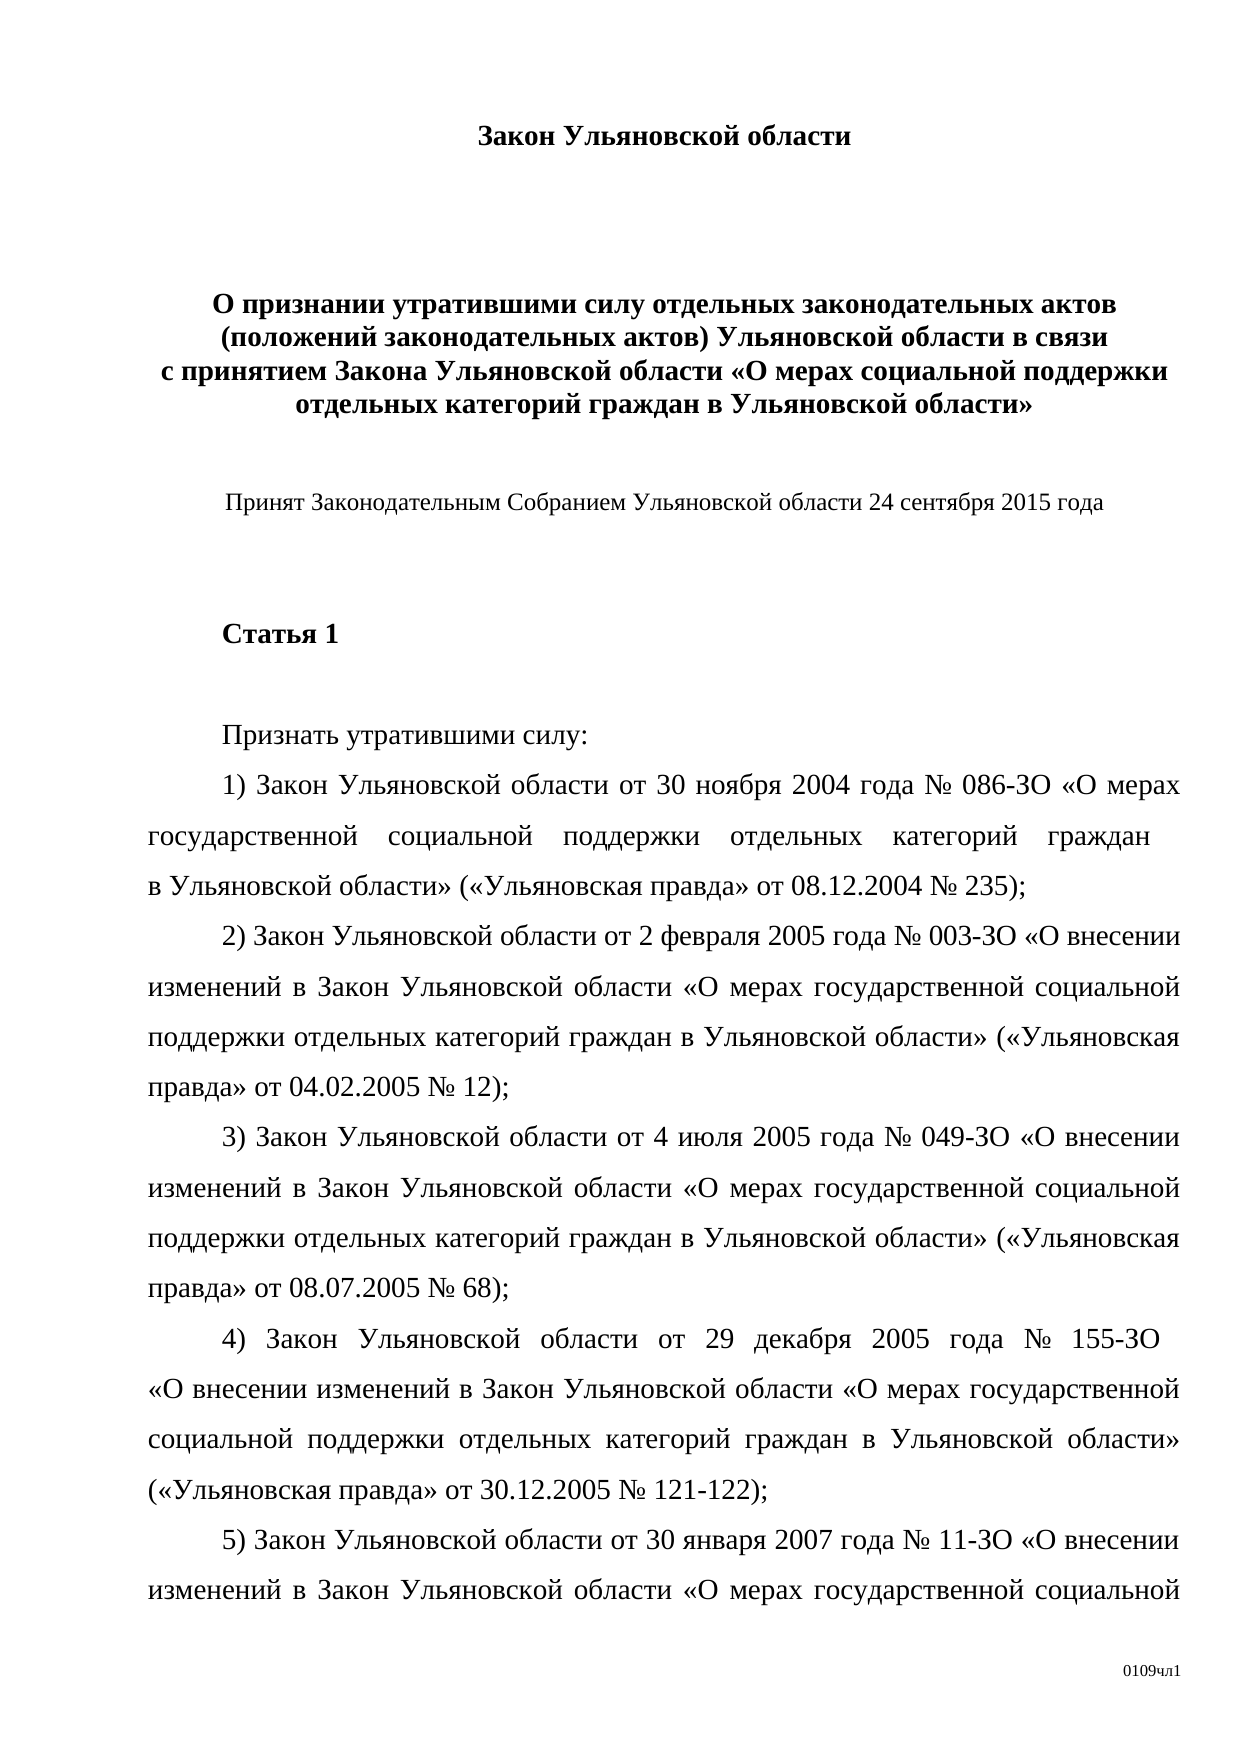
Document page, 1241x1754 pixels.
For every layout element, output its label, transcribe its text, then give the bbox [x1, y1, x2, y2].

text О признании утратившими силу отдельных законодательных актов (положений законодательных актов) Ульяновской области в связи [148, 286, 1181, 353]
text Признать утратившими силу: [148, 717, 1181, 751]
text Принят Законодательным Собранием Ульяновской области 24 сентября 2015 года [148, 487, 1181, 516]
text с принятием Закона Ульяновской области «О мерах социальной поддержки отдельных категорий граждан в Ульяновской области» [148, 353, 1181, 420]
text Статья 1 [148, 616, 1181, 650]
text 4) Закон Ульяновской области от 29 декабря 2005 года № 155-ЗО «О внесении изменений в Закон Ульяновской области «О мерах государственной социальной поддержки отдельных категорий граждан в Ульяновской области» («Ульяновская правда» от 30.12.2005 № 121-122); [148, 1321, 1181, 1505]
text 3) Закон Ульяновской области от 4 июля 2005 года № 049-ЗО «О внесении изменений в Закон Ульяновской области «О мерах государственной социальной поддержки отдельных категорий граждан в Ульяновской области» («Ульяновская правда» от 08.07.2005 № 68); [148, 1119, 1181, 1304]
text 2) Закон Ульяновской области от 2 февраля 2005 года № 003-ЗО «О внесении изменений в Закон Ульяновской области «О мерах государственной социальной поддержки отдельных категорий граждан в Ульяновской области» («Ульяновская правда» от 04.02.2005 № 12); [148, 918, 1181, 1103]
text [148, 1522, 1181, 1606]
text 1) Закон Ульяновской области от 30 ноября 2004 года № 086-ЗО «О мерах государственной социальной поддержки отдельных категорий граждан в Ульяновской области» («Ульяновская правда» от 08.12.2004 № 235); [148, 767, 1181, 902]
text Закон Ульяновской области [148, 118, 1181, 152]
